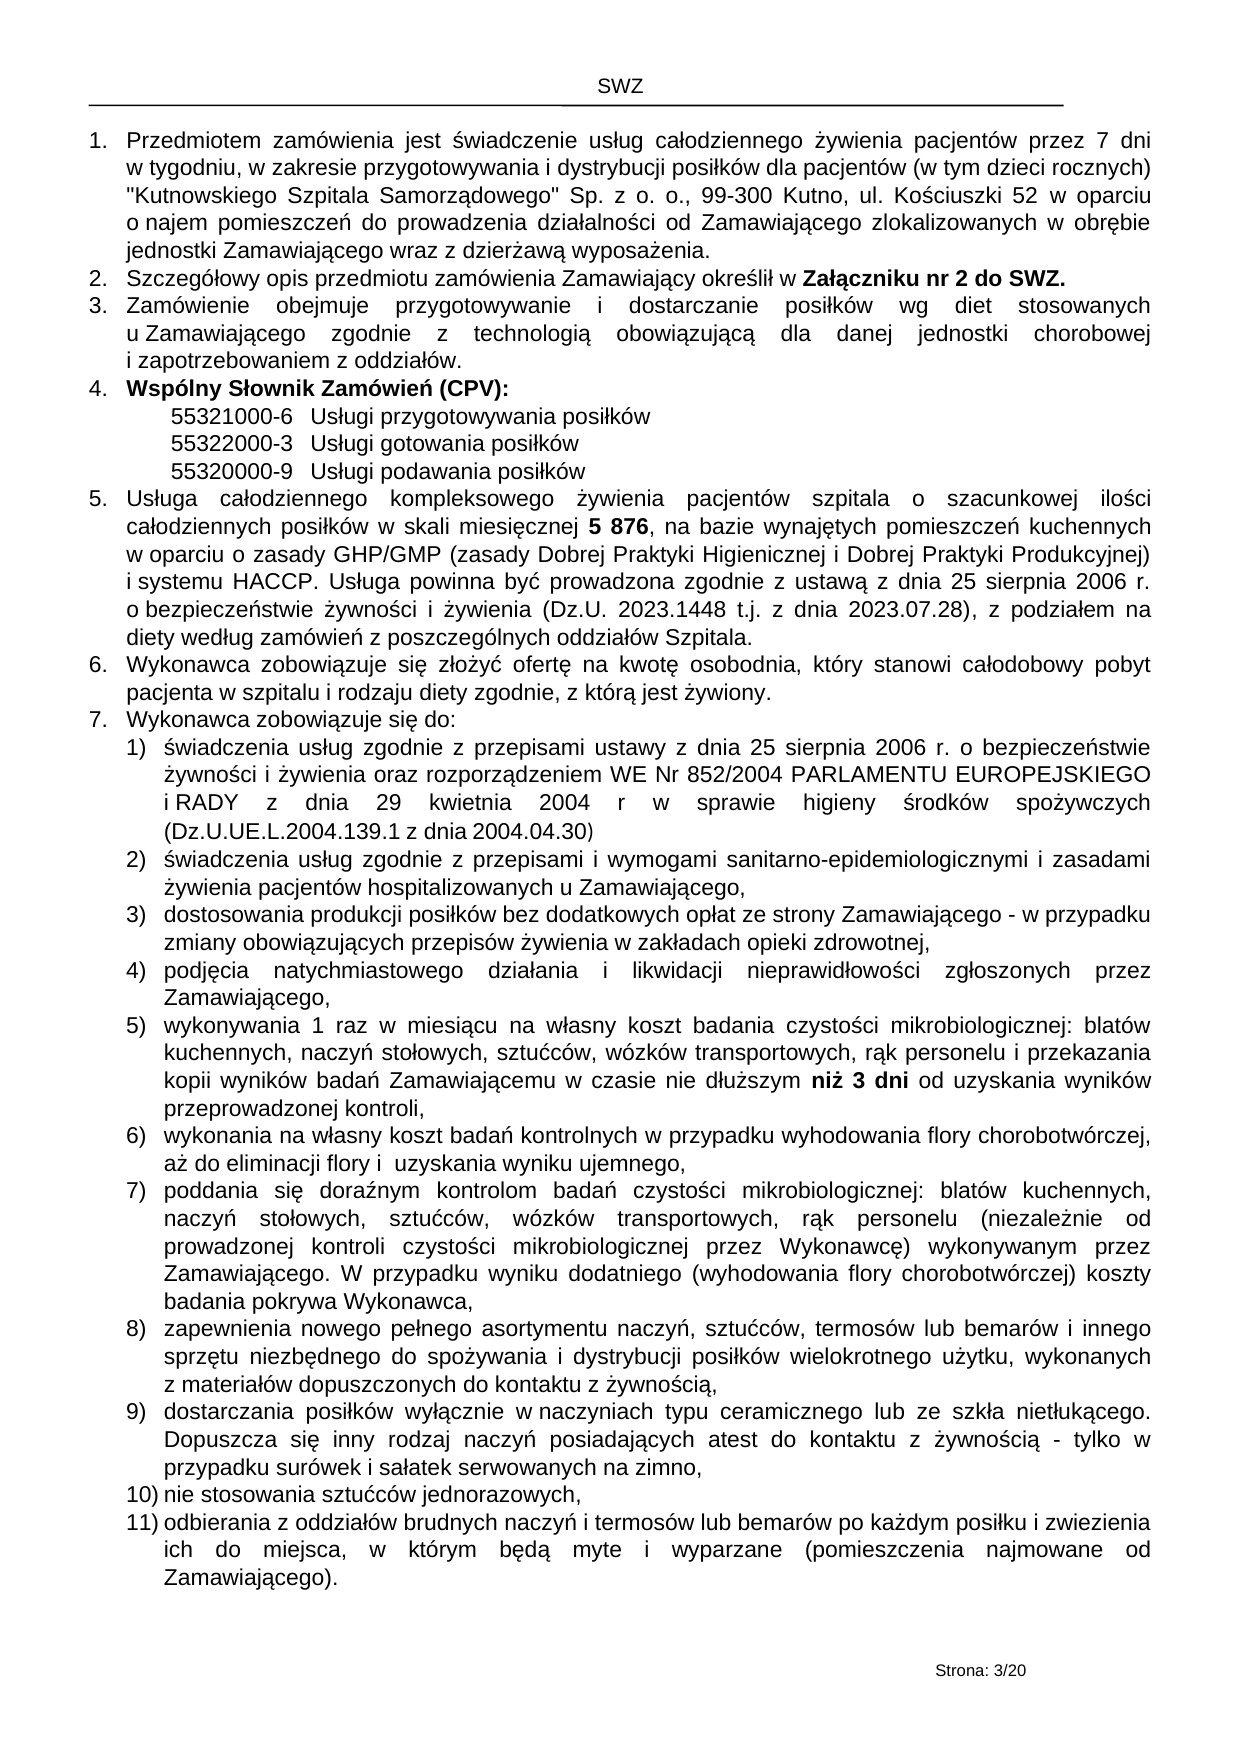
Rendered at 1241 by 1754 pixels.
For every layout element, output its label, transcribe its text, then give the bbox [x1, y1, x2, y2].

list Przedmiotem zamówienia jest świadczenie usług całodziennego żywienia pacjentów przez 7 dni w tygodniu, w zakresie przygotowywania i dystrybucji posiłków dla pacjentów (w tym dzieci rocznych) "Kutnowskiego Szpitala Samorządowego" Sp. z o. o., 99-300 Kutno, ul. Kościuszki 52 w oparciu o najem pomieszczeń do prowadzenia działalności od Zamawiającego zlokalizowanych w obrębie jednostki Zamawiającego wraz z dzierżawą wyposażenia. [89, 127, 1152, 263]
list dostarczania posiłków wyłącznie w naczyniach typu ceramicznego lub ze szkła nietłukącego. Dopuszcza się inny rodzaj naczyń posiadających atest do kontaktu z żywnością - tylko w przypadku surówek i sałatek serwowanych na zimno, [126, 1398, 1152, 1480]
list Zamówienie obejmuje przygotowywanie i dostarczanie posiłków wg diet stosowanych u Zamawiającego zgodnie z technologią obowiązującą dla danej jednostki chorobowej i zapotrzebowaniem z oddziałów. [89, 292, 1152, 374]
list 55322000-3 Usługi gotowania posiłków [171, 430, 1152, 457]
list 55321000-6 Usługi przygotowywania posiłków [171, 403, 1152, 429]
list Wykonawca zobowiązuje się do: [89, 706, 1152, 733]
list Wspólny Słownik Zamówień (CPV): [89, 375, 1152, 401]
list Wykonawca zobowiązuje się złożyć ofertę na kwotę osobodnia, który stanowi całodobowy pobyt pacjenta w szpitalu i rodzaju diety zgodnie, z którą jest żywiony. [89, 651, 1152, 705]
list świadczenia usług zgodnie z przepisami i wymogami sanitarno-epidemiologicznymi i zasadami żywienia pacjentów hospitalizowanych u Zamawiającego, [126, 846, 1152, 900]
list świadczenia usług zgodnie z przepisami ustawy z dnia 25 sierpnia 2006 r. o bezpieczeństwie żywności i żywienia oraz rozporządzeniem WE Nr 852/2004 PARLAMENTU EUROPEJSKIEGO i RADY z dnia 29 kwietnia 2004 r w sprawie higieny środków spożywczych (Dz.U.UE.L.2004.139.1 z dnia 2004.04.30) [126, 734, 1152, 845]
list nie stosowania sztućców jednorazowych, [126, 1481, 1152, 1507]
list zapewnienia nowego pełnego asortymentu naczyń, sztućców, termosów lub bemarów i innego sprzętu niezbędnego do spożywania i dystrybucji posiłków wielokrotnego użytku, wykonanych z materiałów dopuszczonych do kontaktu z żywnością, [126, 1315, 1152, 1397]
list odbierania z oddziałów brudnych naczyń i termosów lub bemarów po każdym posiłku i zwiezienia ich do miejsca, w którym będą myte i wyparzane (pomieszczenia najmowane od Zamawiającego). [126, 1509, 1152, 1590]
list Szczegółowy opis przedmiotu zamówienia Zamawiający określił w Załączniku nr 2 do SWZ. [89, 264, 1152, 291]
list wykonywania 1 raz w miesiącu na własny koszt badania czystości mikrobiologicznej: blatów kuchennych, naczyń stołowych, sztućców, wózków transportowych, rąk personelu i przekazania kopii wyników badań Zamawiającemu w czasie nie dłuższym niż 3 dni od uzyskania wyników przeprowadzonej kontroli, [126, 1012, 1152, 1121]
list 55320000-9 Usługi podawania posiłków [171, 458, 1152, 484]
list poddania się doraźnym kontrolom badań czystości mikrobiologicznej: blatów kuchennych, naczyń stołowych, sztućców, wózków transportowych, rąk personelu (niezależnie od prowadzonej kontroli czystości mikrobiologicznej przez Wykonawcę) wykonywanym przez Zamawiającego. W przypadku wyniku dodatniego (wyhodowania flory chorobotwórczej) koszty badania pokrywa Wykonawca, [126, 1177, 1152, 1314]
list dostosowania produkcji posiłków bez dodatkowych opłat ze strony Zamawiającego - w przypadku zmiany obowiązujących przepisów żywienia w zakładach opieki zdrowotnej, [126, 901, 1152, 955]
list podjęcia natychmiastowego działania i likwidacji nieprawidłowości zgłoszonych przez Zamawiającego, [126, 957, 1152, 1011]
list Usługa całodziennego kompleksowego żywienia pacjentów szpitala o szacunkowej ilości całodziennych posiłków w skali miesięcznej 5 876, na bazie wynajętych pomieszczeń kuchennych w oparciu o zasady GHP/GMP (zasady Dobrej Praktyki Higienicznej i Dobrej Praktyki Produkcyjnej) i systemu HACCP. Usługa powinna być prowadzona zgodnie z ustawą z dnia 25 sierpnia 2006 r. o bezpieczeństwie żywności i żywienia (Dz.U. 2023.1448 t.j. z dnia 2023.07.28), z podziałem na diety według zamówień z poszczególnych oddziałów Szpitala. [89, 485, 1152, 650]
list wykonania na własny koszt badań kontrolnych w przypadku wyhodowania flory chorobotwórczej, aż do eliminacji flory i uzyskania wyniku ujemnego, [126, 1122, 1152, 1176]
